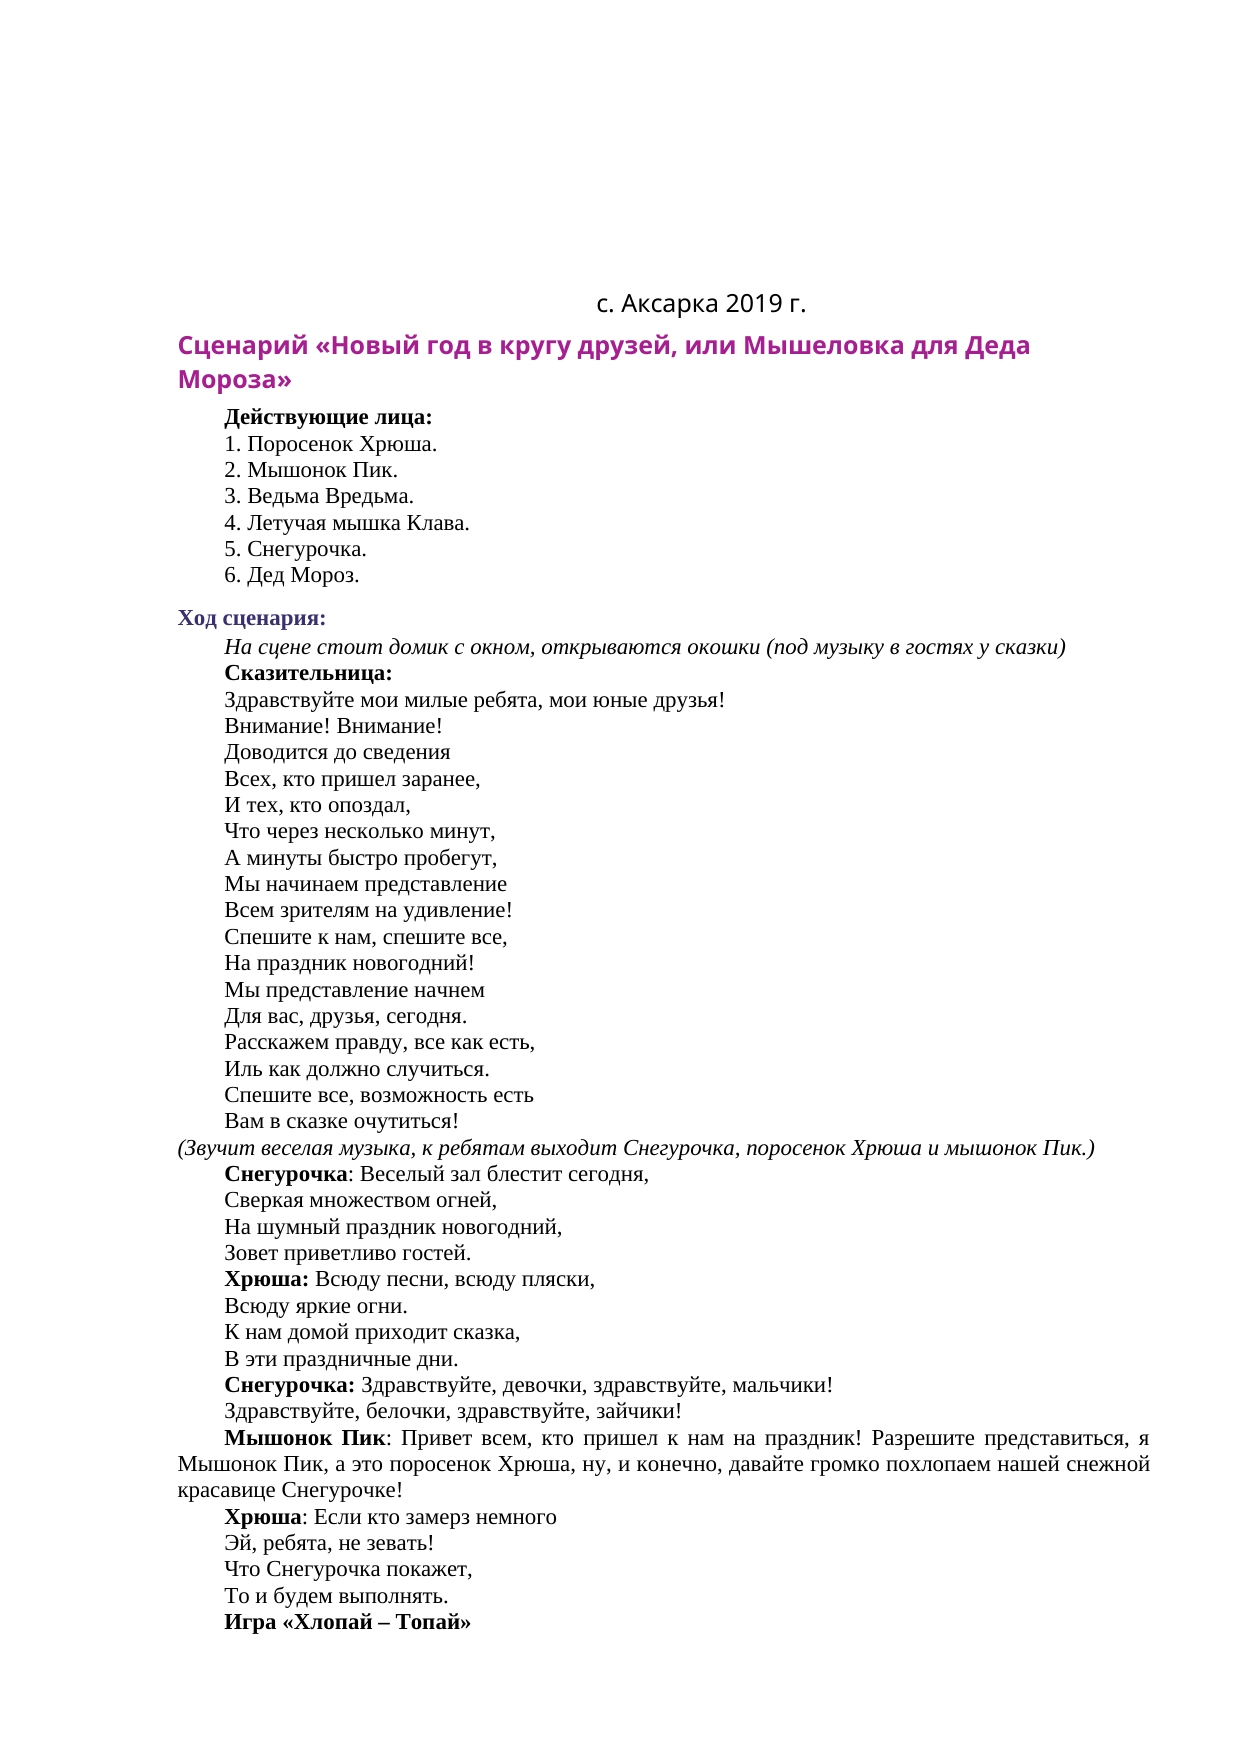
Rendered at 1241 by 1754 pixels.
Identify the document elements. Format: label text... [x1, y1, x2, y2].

text Всем зрителям на удивление! [177, 897, 1152, 923]
text Действующие лица: [177, 403, 1152, 430]
text Хрюша: Если кто замерз немного [177, 1503, 1152, 1529]
text 1. Поросенок Хрюша. [177, 430, 1152, 456]
text Снегурочка: Веселый зал блестит сегодня, [177, 1160, 1152, 1186]
text Что Снегурочка покажет, [177, 1555, 1152, 1582]
text На шумный праздник новогодний, [177, 1213, 1152, 1239]
text Внимание! Внимание! [177, 712, 1152, 738]
text Снегурочка: Здравствуйте, девочки, здравствуйте, мальчики! [177, 1371, 1152, 1397]
text Спешите к нам, спешите все, [177, 923, 1152, 949]
text 2. Мышонок Пик. [177, 456, 1152, 482]
text А минуты быстро пробегут, [177, 844, 1152, 870]
text Мы представление начнем [177, 976, 1152, 1002]
text Иль как должно случиться. [177, 1055, 1152, 1081]
text 3. Ведьма Вредьма. [177, 482, 1152, 509]
text Мы начинаем представление [177, 870, 1152, 897]
text На сцене стоит домик с окном, открываются окошки (под музыку в гостях у сказки) [177, 633, 1152, 659]
text Что через несколько минут, [177, 817, 1152, 844]
text То и будем выполнять. [177, 1582, 1152, 1608]
text (Звучит веселая музыка, к ребятам выходит Снегурочка, поросенок Хрюша и мышонок Пик.) [177, 1134, 1152, 1160]
text Хрюша: Всюду песни, всюду пляски, [177, 1266, 1152, 1292]
text 5. Снегурочка. [177, 535, 1152, 562]
text Для вас, друзья, сегодня. [177, 1002, 1152, 1028]
text В эти праздничные дни. [177, 1344, 1152, 1371]
text Всюду яркие огни. [177, 1292, 1152, 1318]
text Мышонок Пик: Привет всем, кто пришел к нам на праздник! Разрешите представиться, я Мышонок Пик, а это поросенок Хрюша, ну, и конечно, давайте громко похлопаем нашей снежной красавице Снегурочке! [177, 1424, 1152, 1503]
text Ход сценария: [177, 603, 1152, 630]
text с. Аксарка 2019 г. [177, 286, 1152, 320]
text Спешите все, возможность есть [177, 1081, 1152, 1107]
text Здравствуйте мои милые ребята, мои юные друзья! [177, 686, 1152, 712]
text Сверкая множеством огней, [177, 1186, 1152, 1213]
text Сказительница: [177, 659, 1152, 686]
text Здравствуйте, белочки, здравствуйте, зайчики! [177, 1397, 1152, 1424]
text Игра «Хлопай – Топай» [177, 1608, 1152, 1634]
text Доводится до сведения [177, 738, 1152, 765]
text Сценарий «Новый год в кругу друзей, или Мышеловка для Деда Мороза» [177, 327, 1152, 396]
text Зовет приветливо гостей. [177, 1239, 1152, 1266]
text Вам в сказке очутиться! [177, 1107, 1152, 1134]
text К нам домой приходит сказка, [177, 1318, 1152, 1344]
text И тех, кто опоздал, [177, 791, 1152, 817]
text На праздник новогодний! [177, 949, 1152, 976]
text 4. Летучая мышка Клава. [177, 509, 1152, 535]
text 6. Дед Мороз. [177, 562, 1152, 588]
text Эй, ребята, не зевать! [177, 1529, 1152, 1555]
text Расскажем правду, все как есть, [177, 1028, 1152, 1055]
text Всех, кто пришел заранее, [177, 765, 1152, 791]
